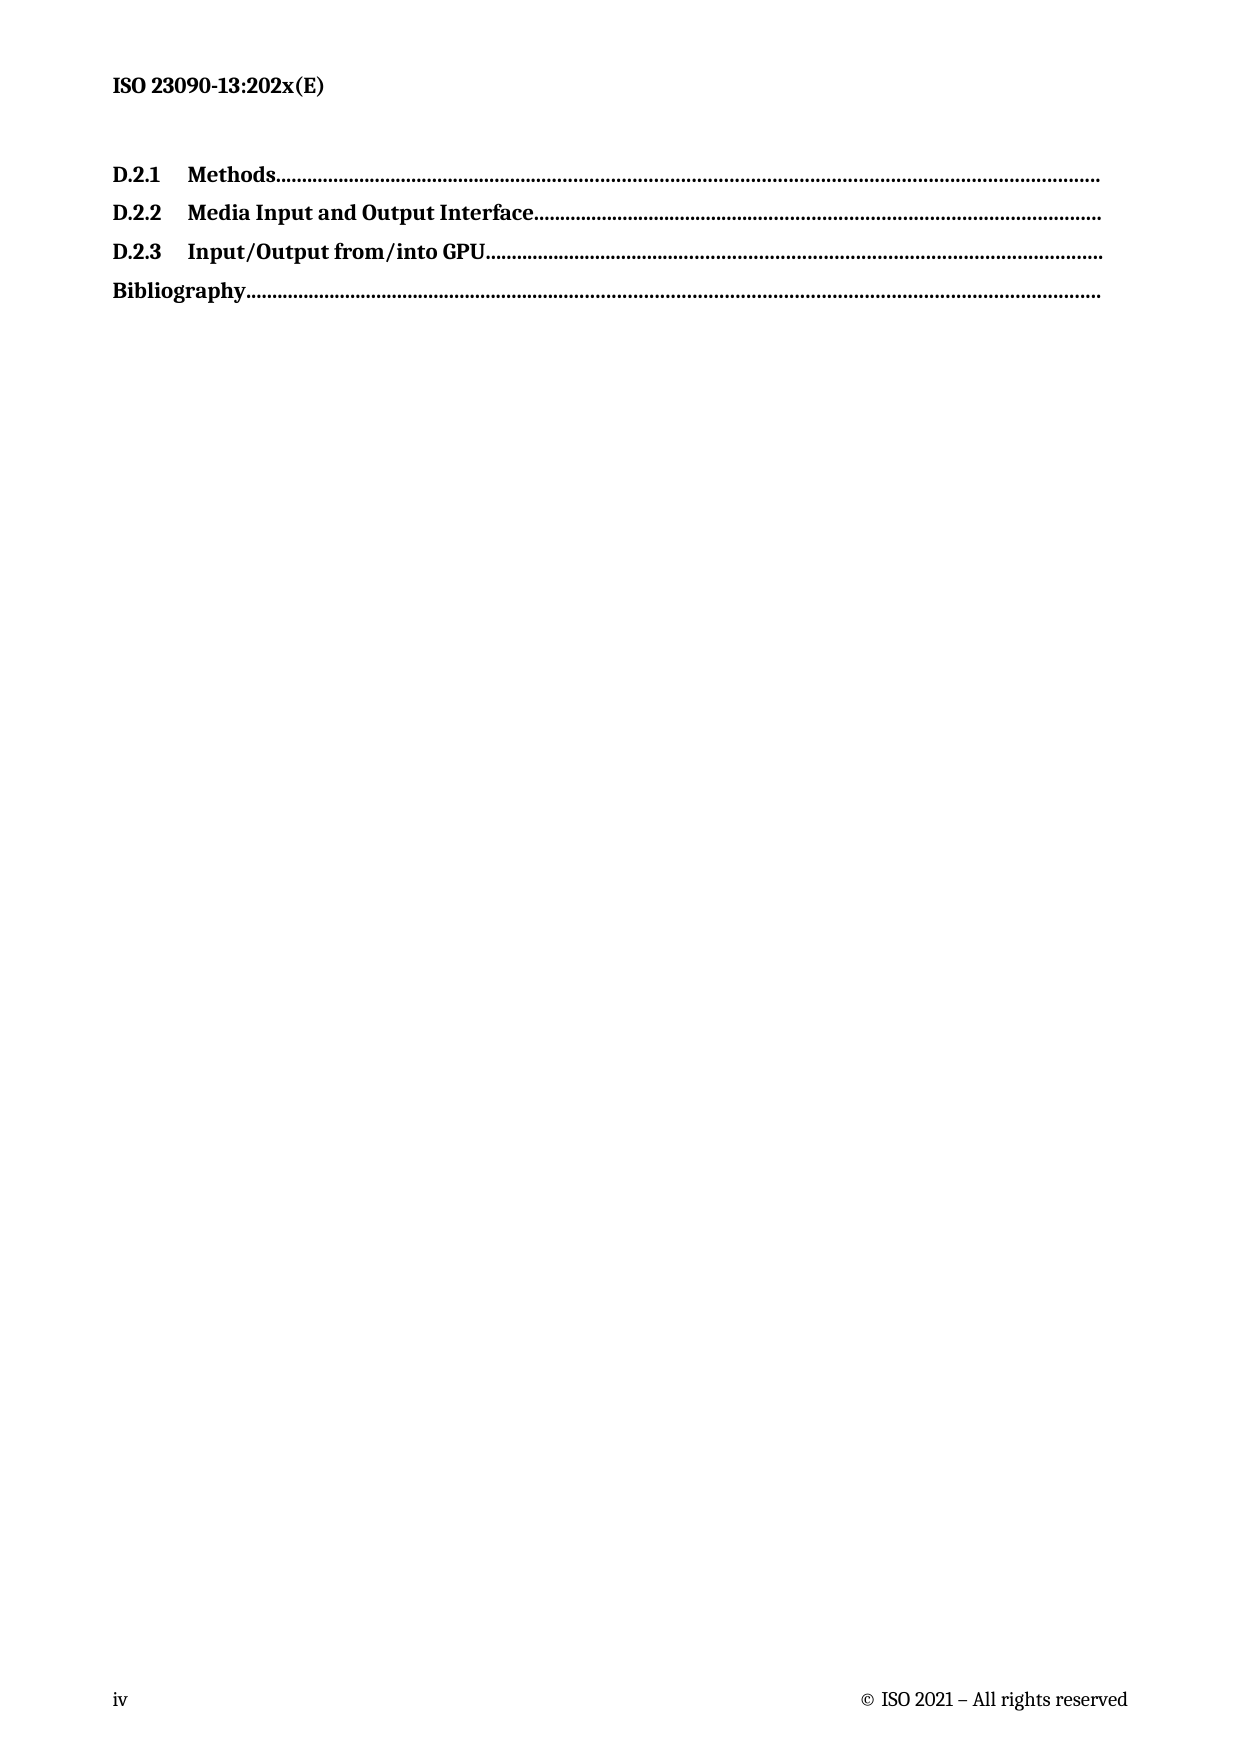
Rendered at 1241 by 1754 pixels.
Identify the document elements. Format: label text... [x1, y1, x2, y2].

text Bibliography 32 [112, 278, 1076, 304]
text D.2.2 Media Input and Output Interface 30 [112, 200, 1076, 227]
text D.2.1 Methods 29 [112, 161, 1076, 188]
text D.2.3 Input/Output from/into GPU 31 [112, 239, 1076, 265]
